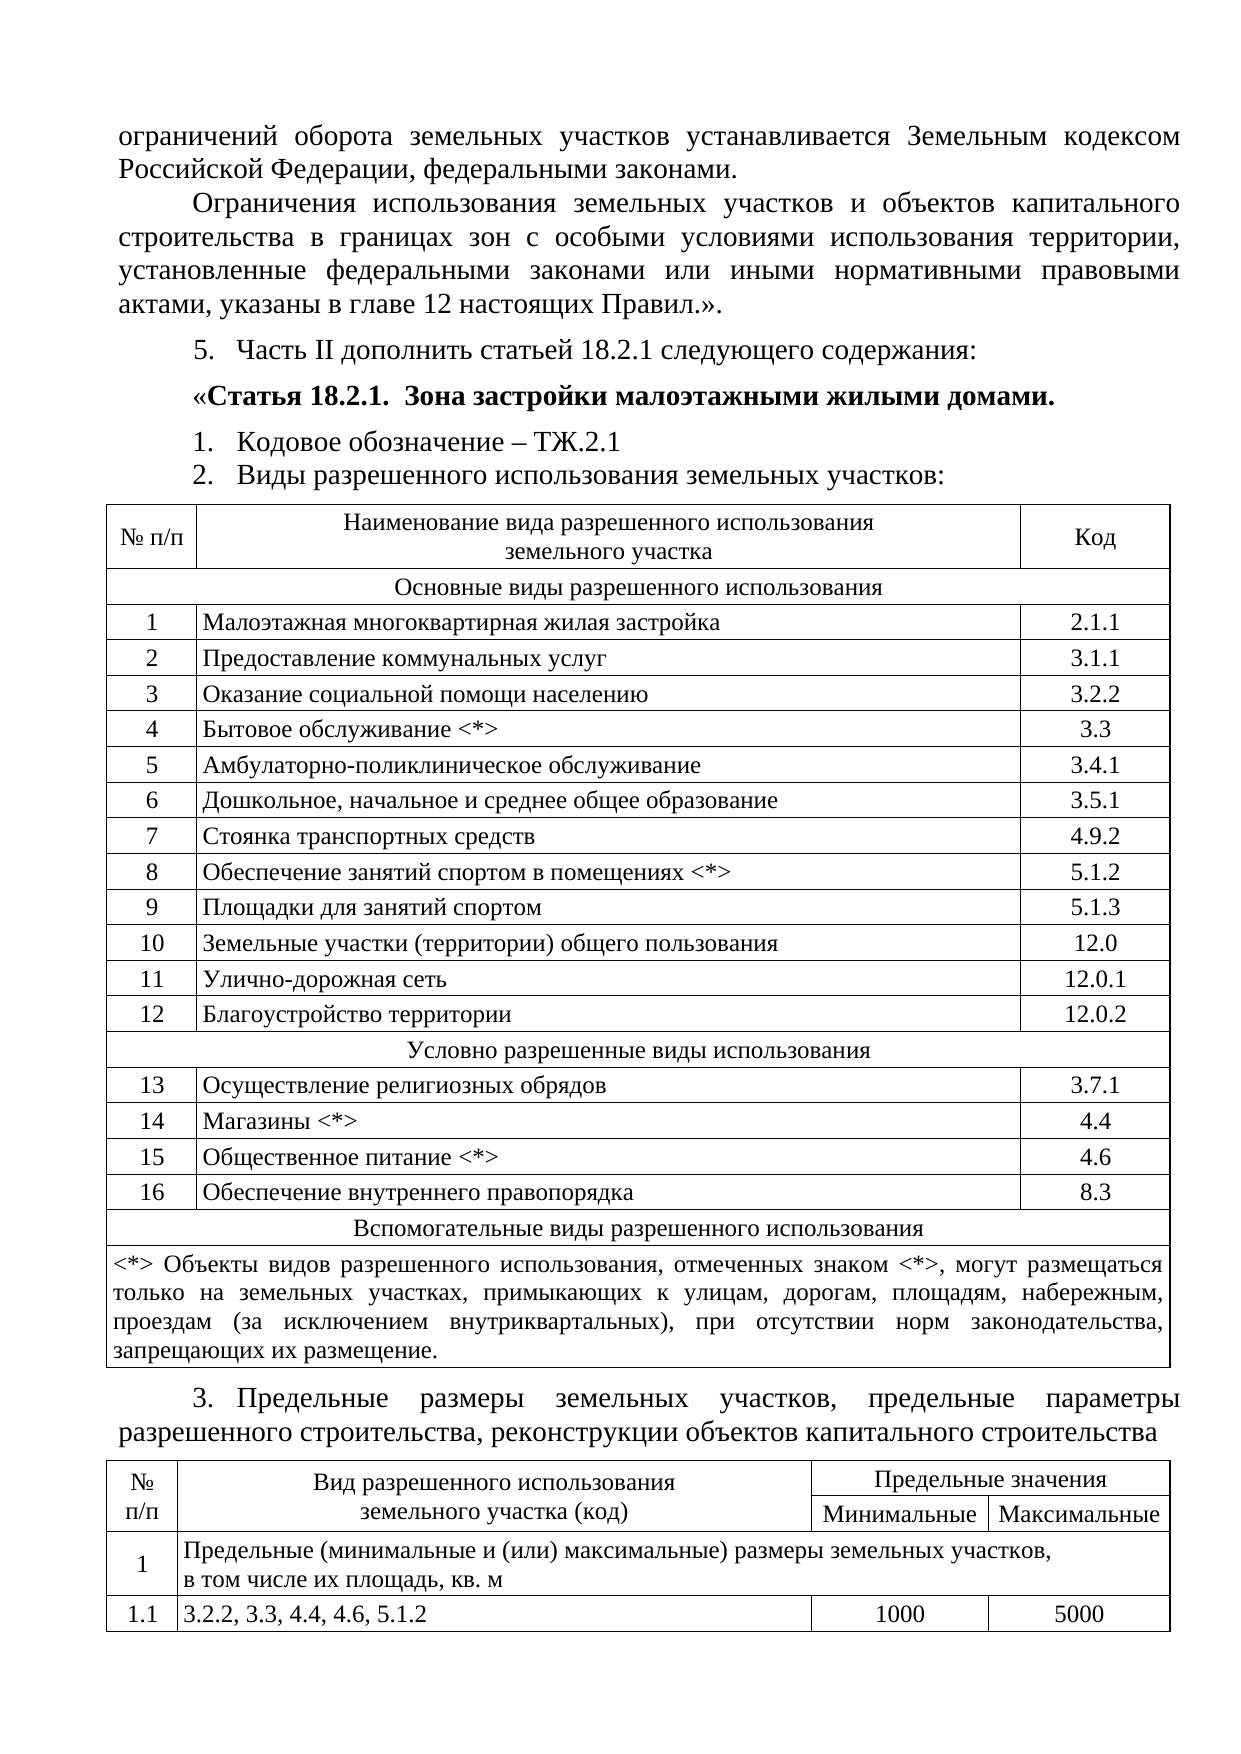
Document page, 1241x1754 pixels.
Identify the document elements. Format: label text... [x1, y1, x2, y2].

table_cell Площадки для занятий спортом [197, 890, 1020, 924]
table_cell Стоянка транспортных средств [197, 818, 1020, 853]
table_cell 2.1.1 [1021, 605, 1169, 639]
table_cell Оказание социальной помощи населению [197, 676, 1020, 710]
table_cell Обеспечение внутреннего правопорядка [197, 1175, 1020, 1209]
table_cell [107, 605, 196, 639]
table_cell 8.3 [1021, 1175, 1169, 1209]
table_cell [107, 890, 196, 924]
table_cell [107, 711, 196, 746]
text Ограничения использования земельных участков и объектов капитального строительства в границах зон с особыми условиями использования территории, установленные федеральными законами или иными нормативными правовыми актами, указаны в главе 12 настоящих Правил.». [118, 185, 1181, 319]
table_cell 3.1.1 [1021, 640, 1169, 675]
table_cell 12.0.2 [1021, 996, 1169, 1031]
table_cell 4.4 [1021, 1103, 1169, 1138]
table_header Код [1021, 505, 1169, 568]
table_cell Условно разрешенные виды использования [107, 1032, 1169, 1067]
table_header Предельные значения [812, 1461, 1169, 1495]
table_cell 4.9.2 [1021, 818, 1169, 853]
table_cell 12.0.1 [1021, 961, 1169, 995]
table_cell Магазины <*> [197, 1103, 1020, 1138]
table_cell Вспомогательные виды разрешенного использования [107, 1210, 1169, 1245]
table_header № п/п [107, 1461, 177, 1531]
list Часть II дополнить статьей 18.2.1 следующего содержания: [118, 332, 1181, 365]
table_cell Бытовое обслуживание <*> [197, 711, 1020, 746]
text «Статья 18.2.1. Зона застройки малоэтажными жилыми домами. [118, 378, 1181, 411]
table_cell 3.7.1 [1021, 1068, 1169, 1102]
table_header Вид разрешенного использования земельного участка (код) [178, 1461, 811, 1531]
table_cell [107, 676, 196, 710]
table_cell Дошкольное, начальное и среднее общее образование [197, 783, 1020, 817]
table_cell [107, 1139, 196, 1173]
table_header Наименование вида разрешенного использования земельного участка [197, 505, 1020, 568]
table_cell [107, 925, 196, 960]
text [118, 118, 1181, 185]
table_cell [107, 854, 196, 888]
table_cell 5.1.2 [1021, 854, 1169, 888]
table_cell 3.3 [1021, 711, 1169, 746]
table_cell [178, 1596, 811, 1631]
table_cell 5.1.3 [1021, 890, 1169, 924]
table_cell [107, 1068, 196, 1102]
table_cell 3.4.1 [1021, 747, 1169, 782]
table_cell Основные виды разрешенного использования [107, 569, 1169, 603]
table_cell 3.2.2 [1021, 676, 1169, 710]
table_cell Обеспечение занятий спортом в помещениях <*> [197, 854, 1020, 888]
table_cell [107, 783, 196, 817]
table_cell [107, 1532, 177, 1595]
table_cell 1000 [812, 1596, 988, 1631]
table_cell [107, 1596, 177, 1631]
table_cell [107, 747, 196, 782]
table_cell Земельные участки (территории) общего пользования [197, 925, 1020, 960]
table_cell Улично-дорожная сеть [197, 961, 1020, 995]
table_cell Малоэтажная многоквартирная жилая застройка [197, 605, 1020, 639]
table_cell [107, 1175, 196, 1209]
table_cell [107, 961, 196, 995]
list Виды разрешенного использования земельных участков: [118, 457, 1181, 491]
table_cell 4.6 [1021, 1139, 1169, 1173]
list Предельные размеры земельных участков, предельные параметры разрешенного строительства, реконструкции объектов капитального строительства [118, 1380, 1181, 1447]
table_cell Минимальные [812, 1496, 988, 1531]
table_cell Предельные (минимальные и (или) максимальные) размеры земельных участков, в том числе их площадь, кв. м [178, 1532, 1169, 1595]
table_cell 12.0 [1021, 925, 1169, 960]
table_cell [107, 640, 196, 675]
table_cell Амбулаторно-поликлиническое обслуживание [197, 747, 1020, 782]
table_cell [107, 1103, 196, 1138]
table_cell [107, 818, 196, 853]
list Кодовое обозначение – ТЖ.2.1 [118, 424, 1181, 457]
table_cell 3.5.1 [1021, 783, 1169, 817]
table_cell 5000 [989, 1596, 1169, 1631]
table_cell Благоустройство территории [197, 996, 1020, 1031]
table_cell Предоставление коммунальных услуг [197, 640, 1020, 675]
table_header № п/п [107, 505, 196, 568]
table_cell <*> Объекты видов разрешенного использования, отмеченных знаком <*>, могут размещаться только на земельных участках, примыкающих к улицам, дорогам, площадям, набережным, проездам (за исключением внутриквартальных), при отсутствии норм законодательства, запрещающих их размещение. [107, 1246, 1169, 1367]
table_cell [107, 996, 196, 1031]
table_cell Осуществление религиозных обрядов [197, 1068, 1020, 1102]
table_cell Общественное питание <*> [197, 1139, 1020, 1173]
table_cell Максимальные [989, 1496, 1169, 1531]
